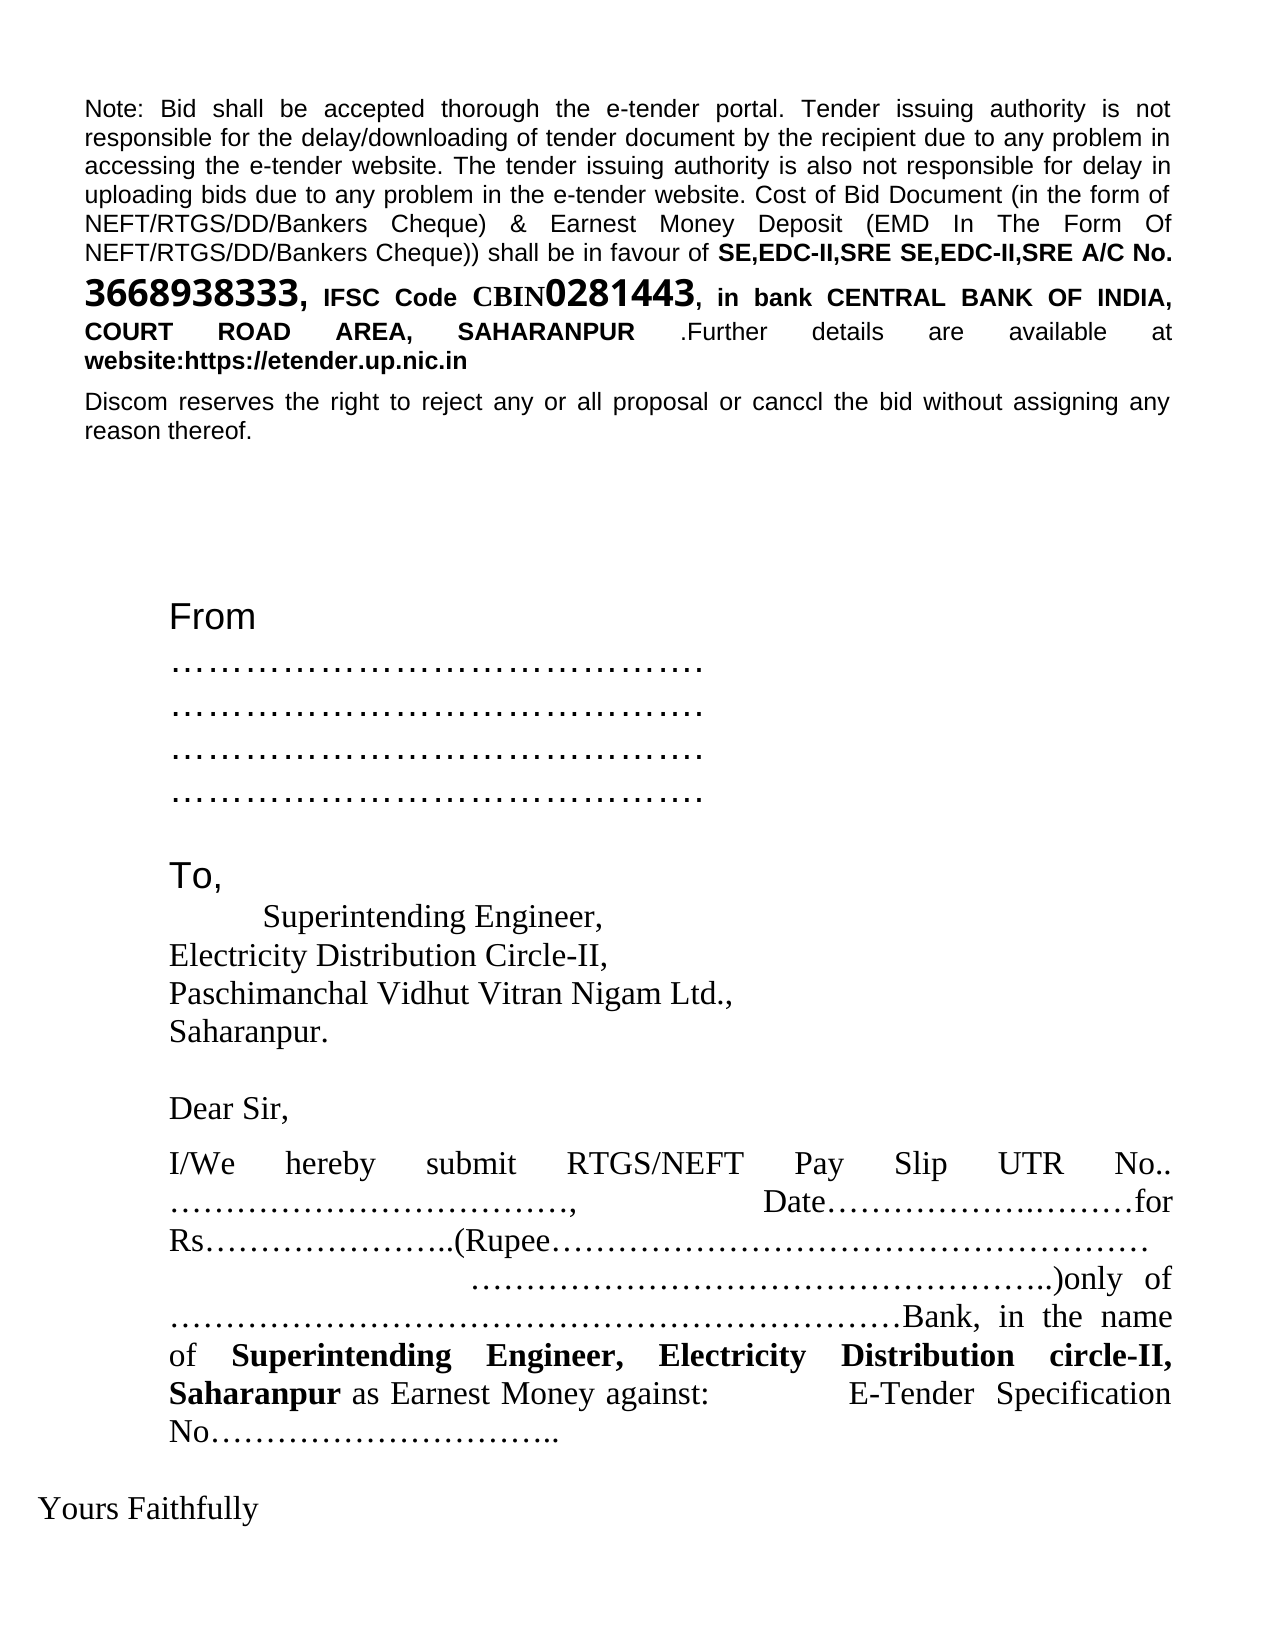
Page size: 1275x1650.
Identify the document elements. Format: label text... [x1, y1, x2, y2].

text ……………………………………………..)only of …………………………………………………………Bank, in the name of Superintending Engineer, Electricity Distribution circle-II, Saharanpur as Earnest Money against: E-Tender Specification No………………………….. [0, 1258, 1173, 1450]
text ……………………………………. [169, 767, 1173, 810]
text I/We hereby submit RTGS/NEFT Pay Slip UTR No..………………………………, Date……………….………for Rs…………………..(Rupee……………………………………………… [0, 1143, 1173, 1258]
text Note: Bid shall be accepted thorough the e-tender portal. Tender issuing authority is not responsible for the delay/downloading of tender document by the recipient due to any problem in accessing the e-tender website. The tender issuing authority is also not responsible for delay in uploading bids due to any problem in the e-tender website. Cost of Bid Document (in the form of NEFT/RTGS/DD/Bankers Cheque) & Earnest Money Deposit (EMD In The Form Of NEFT/RTGS/DD/Bankers Cheque)) shall be in favour of SE,EDC-II,SRE SE,EDC-II,SRE A/C No. 3668938333, IFSC Code CBIN0281443, in bank CENTRAL BANK OF INDIA, COURT ROAD AREA, SAHARANPUR .Further details are available at website:https://etender.up.nic.in [84, 94, 1173, 375]
text Yours Faithfully [0, 1488, 1173, 1527]
text ……………………………………. [169, 724, 1173, 767]
text To, [169, 853, 1173, 896]
text Paschimanchal Vidhut Vitran Nigam Ltd., [169, 973, 1173, 1011]
text ……………………………………. [169, 638, 1173, 681]
text Dear Sir, [169, 1088, 1173, 1126]
text From [169, 594, 1173, 638]
text ……………………………………. [169, 681, 1173, 724]
text Saharanpur. [169, 1011, 1173, 1050]
text Discom reserves the right to reject any or all proposal or canccl the bid without assigning any reason thereof. [84, 387, 1173, 445]
text Superintending Engineer, [169, 896, 1173, 935]
text Electricity Distribution Circle-II, [169, 935, 1173, 973]
